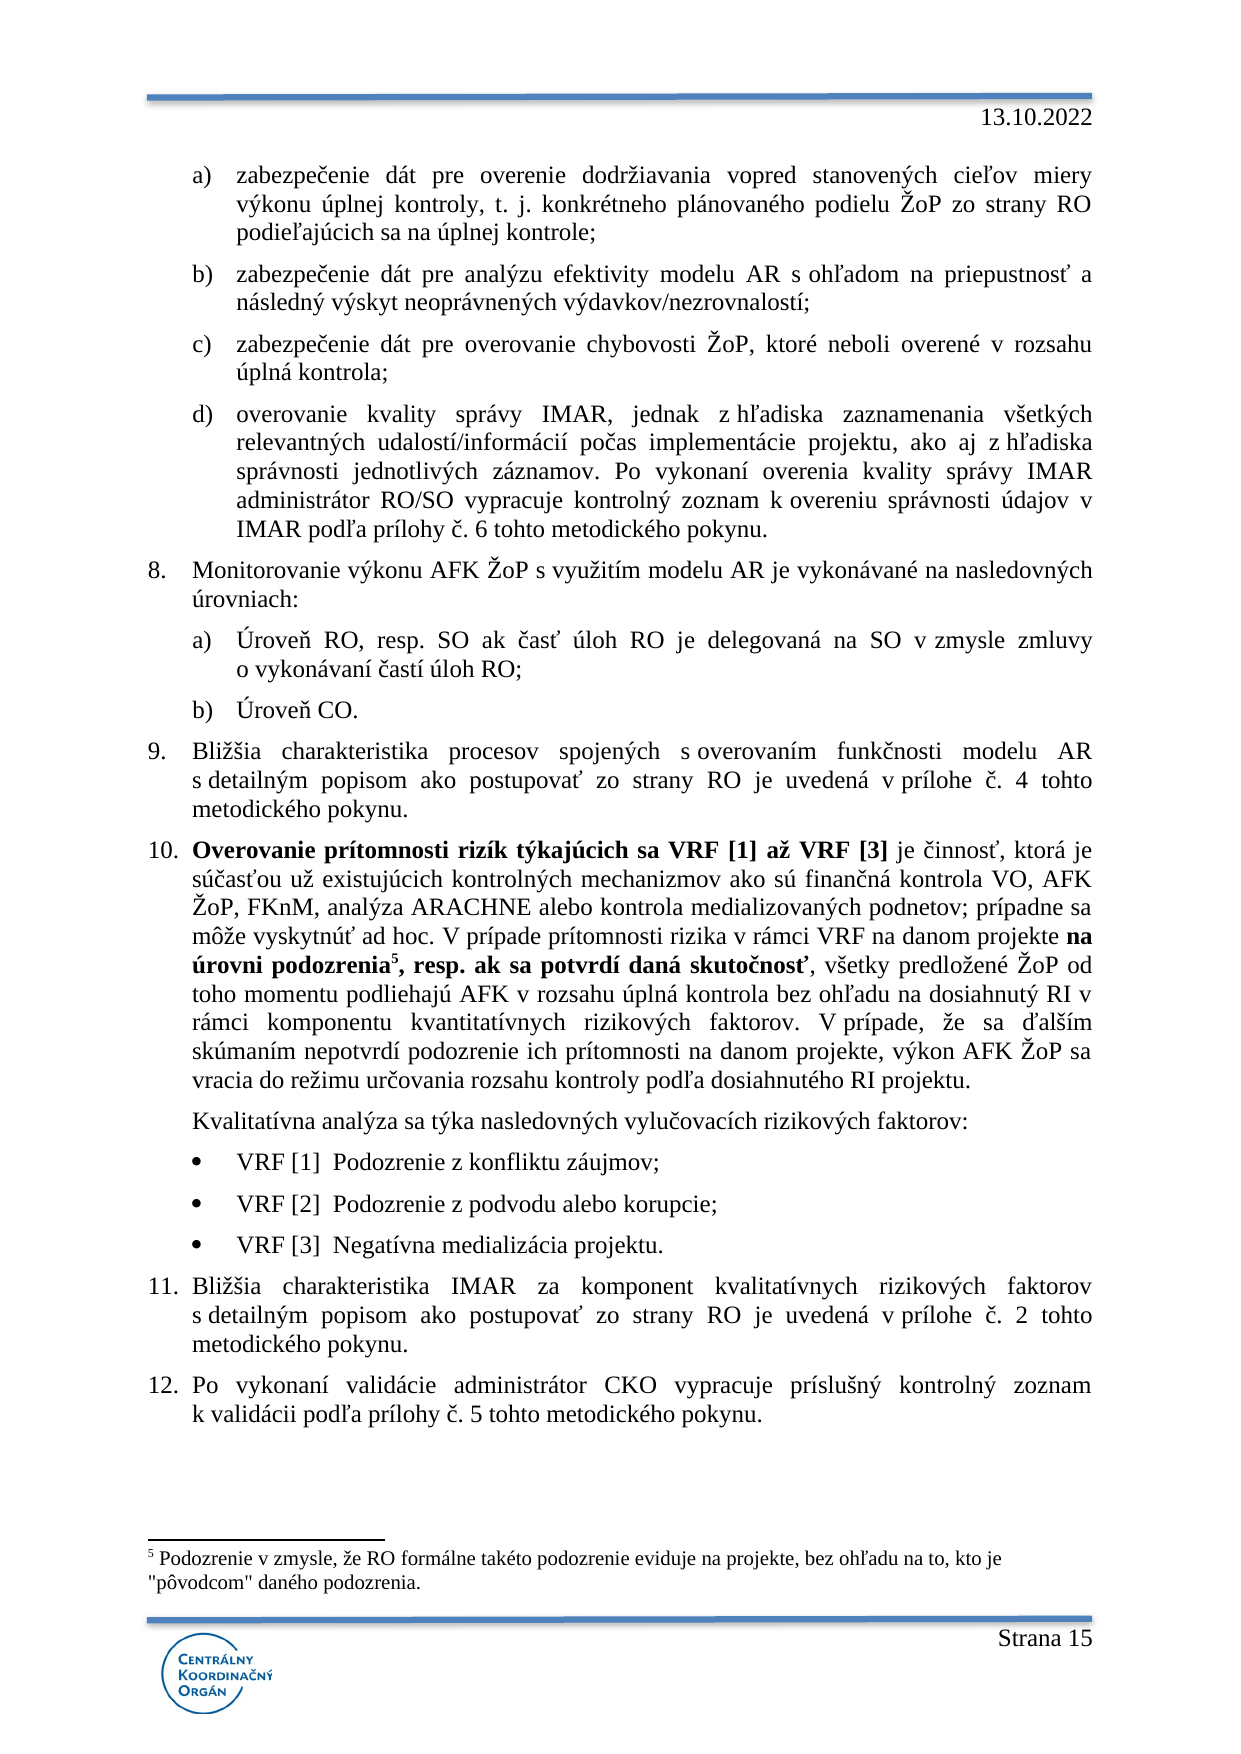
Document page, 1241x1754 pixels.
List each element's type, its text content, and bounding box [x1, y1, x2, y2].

list zabezpečenie dát pre overenie dodržiavania vopred stanovených cieľov miery výkonu úplnej kontroly, t. j. konkrétneho plánovaného podielu ŽoP zo strany RO podieľajúcich sa na úplnej kontrole; [192, 160, 1093, 246]
list VRF [3] Negatívna medializácia projektu. [192, 1230, 1093, 1259]
list VRF [2] Podozrenie z podvodu alebo korupcie; [192, 1189, 1093, 1217]
list Monitorovanie výkonu AFK ŽoP s využitím modelu AR je vykonávané na nasledovných úrovniach: [148, 555, 1093, 612]
list Bližšia charakteristika IMAR za komponent kvalitatívnych rizikových faktorov s detailným popisom ako postupovať zo strany RO je uvedená v prílohe č. 2 tohto metodického pokynu. [148, 1271, 1093, 1357]
text Kvalitatívna analýza sa týka nasledovných vylučovacích rizikových faktorov: [148, 1106, 1093, 1135]
list Overovanie prítomnosti rizík týkajúcich sa VRF [1] až VRF [3] je činnosť, ktorá je súčasťou už existujúcich kontrolných mechanizmov ako sú finančná kontrola VO, AFK ŽoP, FKnM, analýza ARACHNE alebo kontrola medializovaných podnetov; prípadne sa môže vyskytnúť ad hoc. V prípade prítomnosti rizika v rámci VRF na danom projekte na úrovni podozrenia, resp. ak sa potvrdí daná skutočnosť, všetky predložené ŽoP od toho momentu podliehajú AFK v rozsahu úplná kontrola bez ohľadu na dosiahnutý RI v rámci komponentu kvantitatívnych rizikových faktorov. V prípade, že sa ďalším skúmaním nepotvrdí podozrenie ich prítomnosti na danom projekte, výkon AFK ŽoP sa vracia do režimu určovania rozsahu kontroly podľa dosiahnutého RI projektu. [148, 835, 1093, 1094]
picture [159, 1631, 272, 1713]
list Bližšia charakteristika procesov spojených s overovaním funkčnosti modelu AR s detailným popisom ako postupovať zo strany RO je uvedená v prílohe č. 4 tohto metodického pokynu. [148, 736, 1093, 822]
list VRF [1] Podozrenie z konfliktu záujmov; [192, 1147, 1093, 1176]
list Úroveň RO, resp. SO ak časť úloh RO je delegovaná na SO v zmysle zmluvy o vykonávaní častí úloh RO; [192, 625, 1093, 682]
list Úroveň CO. [192, 695, 1093, 724]
list zabezpečenie dát pre analýzu efektivity modelu AR s ohľadom na priepustnosť a následný výskyt neoprávnených výdavkov/nezrovnalostí; [192, 259, 1093, 316]
list zabezpečenie dát pre overovanie chybovosti ŽoP, ktoré neboli overené v rozsahu úplná kontrola; [192, 329, 1093, 386]
list overovanie kvality správy IMAR, jednak z hľadiska zaznamenania všetkých relevantných udalostí/informácií počas implementácie projektu, ako aj z hľadiska správnosti jednotlivých záznamov. Po vykonaní overenia kvality správy IMAR administrátor RO/SO vypracuje kontrolný zoznam k overeniu správnosti údajov v IMAR podľa prílohy č. 6 tohto metodického pokynu. [192, 399, 1093, 542]
list Po vykonaní validácie administrátor CKO vypracuje príslušný kontrolný zoznam k validácii podľa prílohy č. 5 tohto metodického pokynu. [148, 1370, 1093, 1427]
